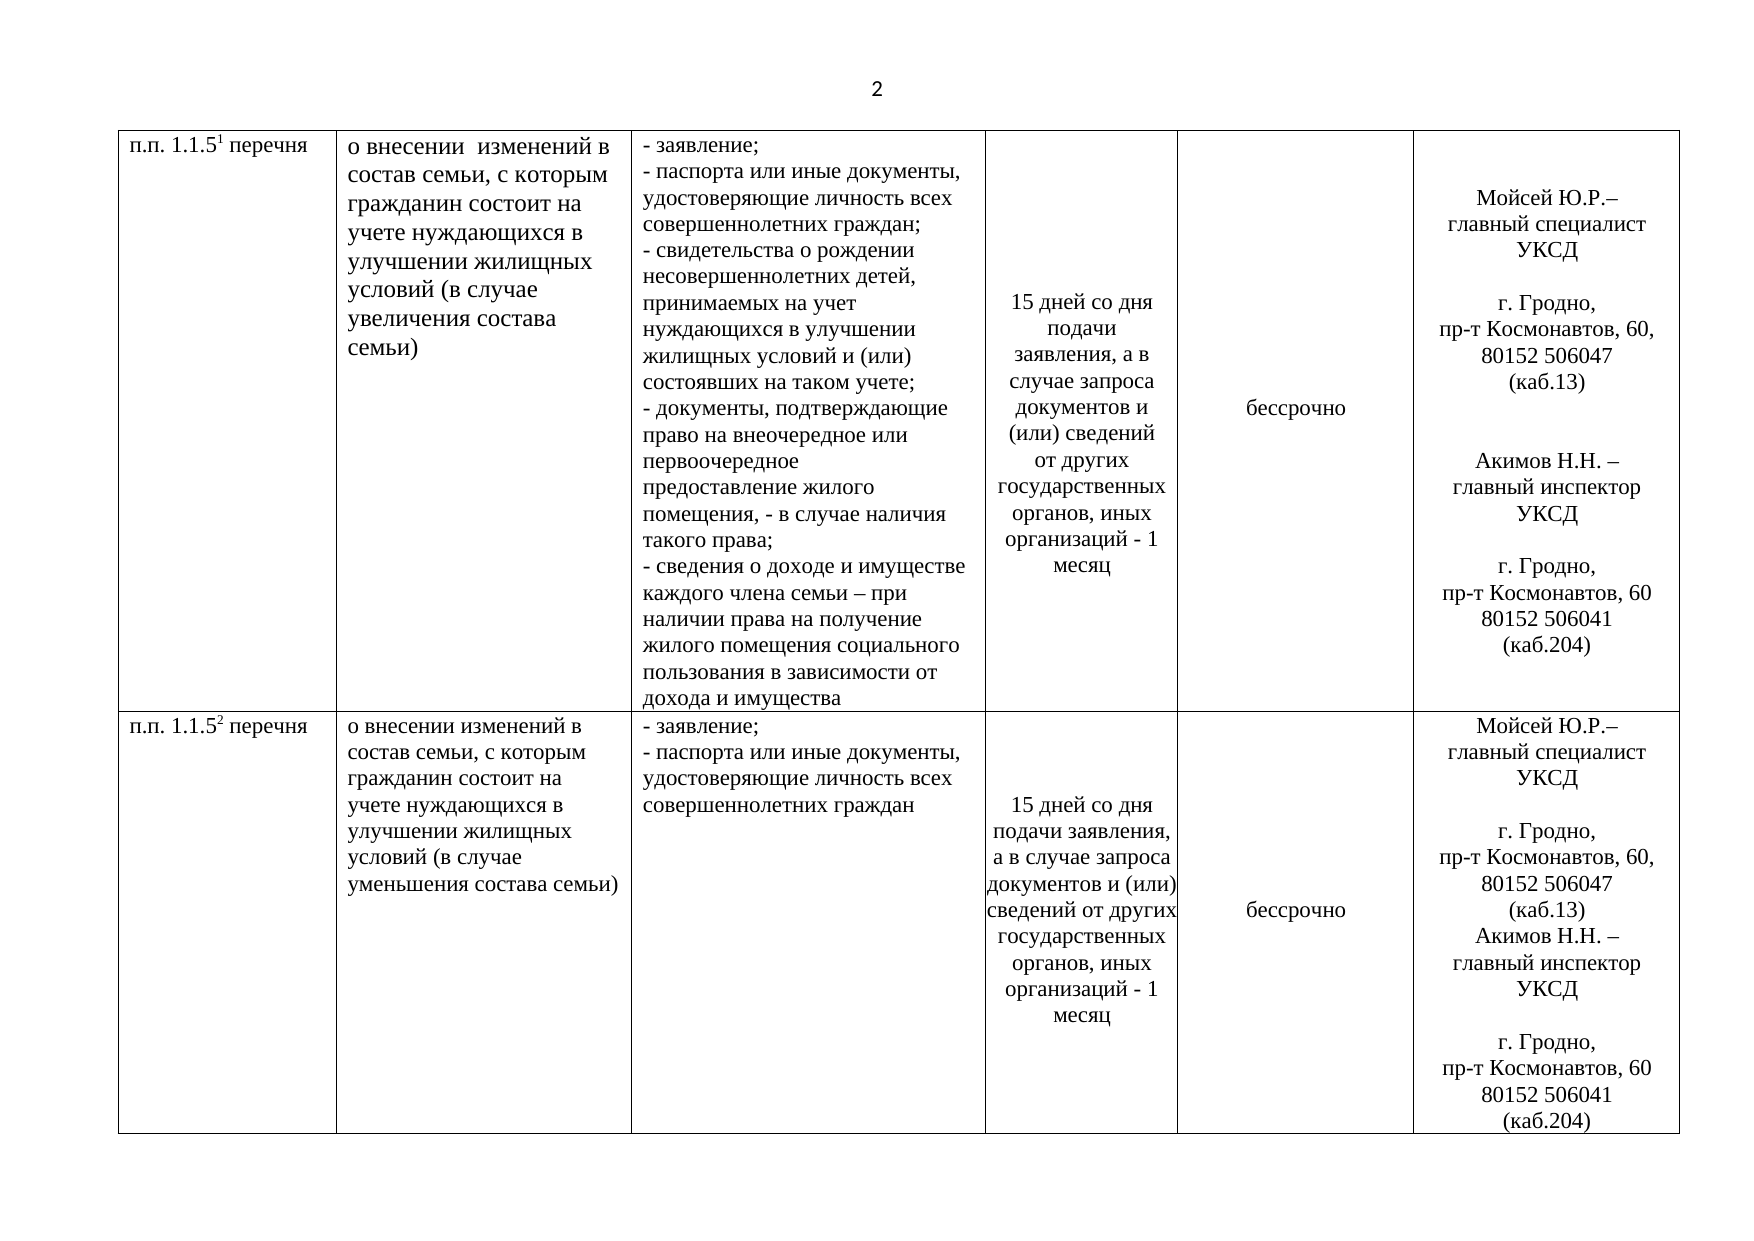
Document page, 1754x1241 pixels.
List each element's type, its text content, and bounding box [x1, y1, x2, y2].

table_cell п.п. 1.1.52 перечня [119, 712, 336, 1133]
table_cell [986, 712, 1177, 1133]
table_cell о внесении изменений в состав семьи, с которым гражданин состоит на учете нуждающихся в улучшении жилищных условий (в случае уменьшения состава семьи) [337, 712, 631, 1133]
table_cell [1414, 131, 1679, 711]
table_cell бессрочно [1178, 131, 1413, 711]
table_cell бессрочно [1178, 712, 1413, 1133]
table_cell 15 дней со дня подачи заявления, а в случае запроса документов и (или) сведений от других государственных органов, иных организаций - 1 месяц [986, 131, 1177, 711]
table_cell о внесении изменений в состав семьи, с которым гражданин состоит на учете нуждающихся в улучшении жилищных условий (в случае увеличения состава семьи) [337, 131, 631, 711]
table_cell - заявление; - паспорта или иные документы, удостоверяющие личность всех совершеннолетних граждан [632, 712, 985, 1133]
table_cell - заявление; - паспорта или иные документы, удостоверяющие личность всех совершеннолетних граждан; - свидетельства о рождении несовершеннолетних детей, принимаемых на учет нуждающихся в улучшении жилищных условий и (или) состоявших на таком учете; - документы, подтверждающие право на внеочередное или первоочередное предоставление жилого помещения, - в случае наличия такого права; - сведения о доходе и имуществе каждого члена семьи – при наличии права на получение жилого помещения социального пользования в зависимости от дохода и имущества [632, 131, 985, 711]
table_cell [1414, 712, 1679, 1133]
table_cell п.п. 1.1.51 перечня [119, 131, 336, 711]
